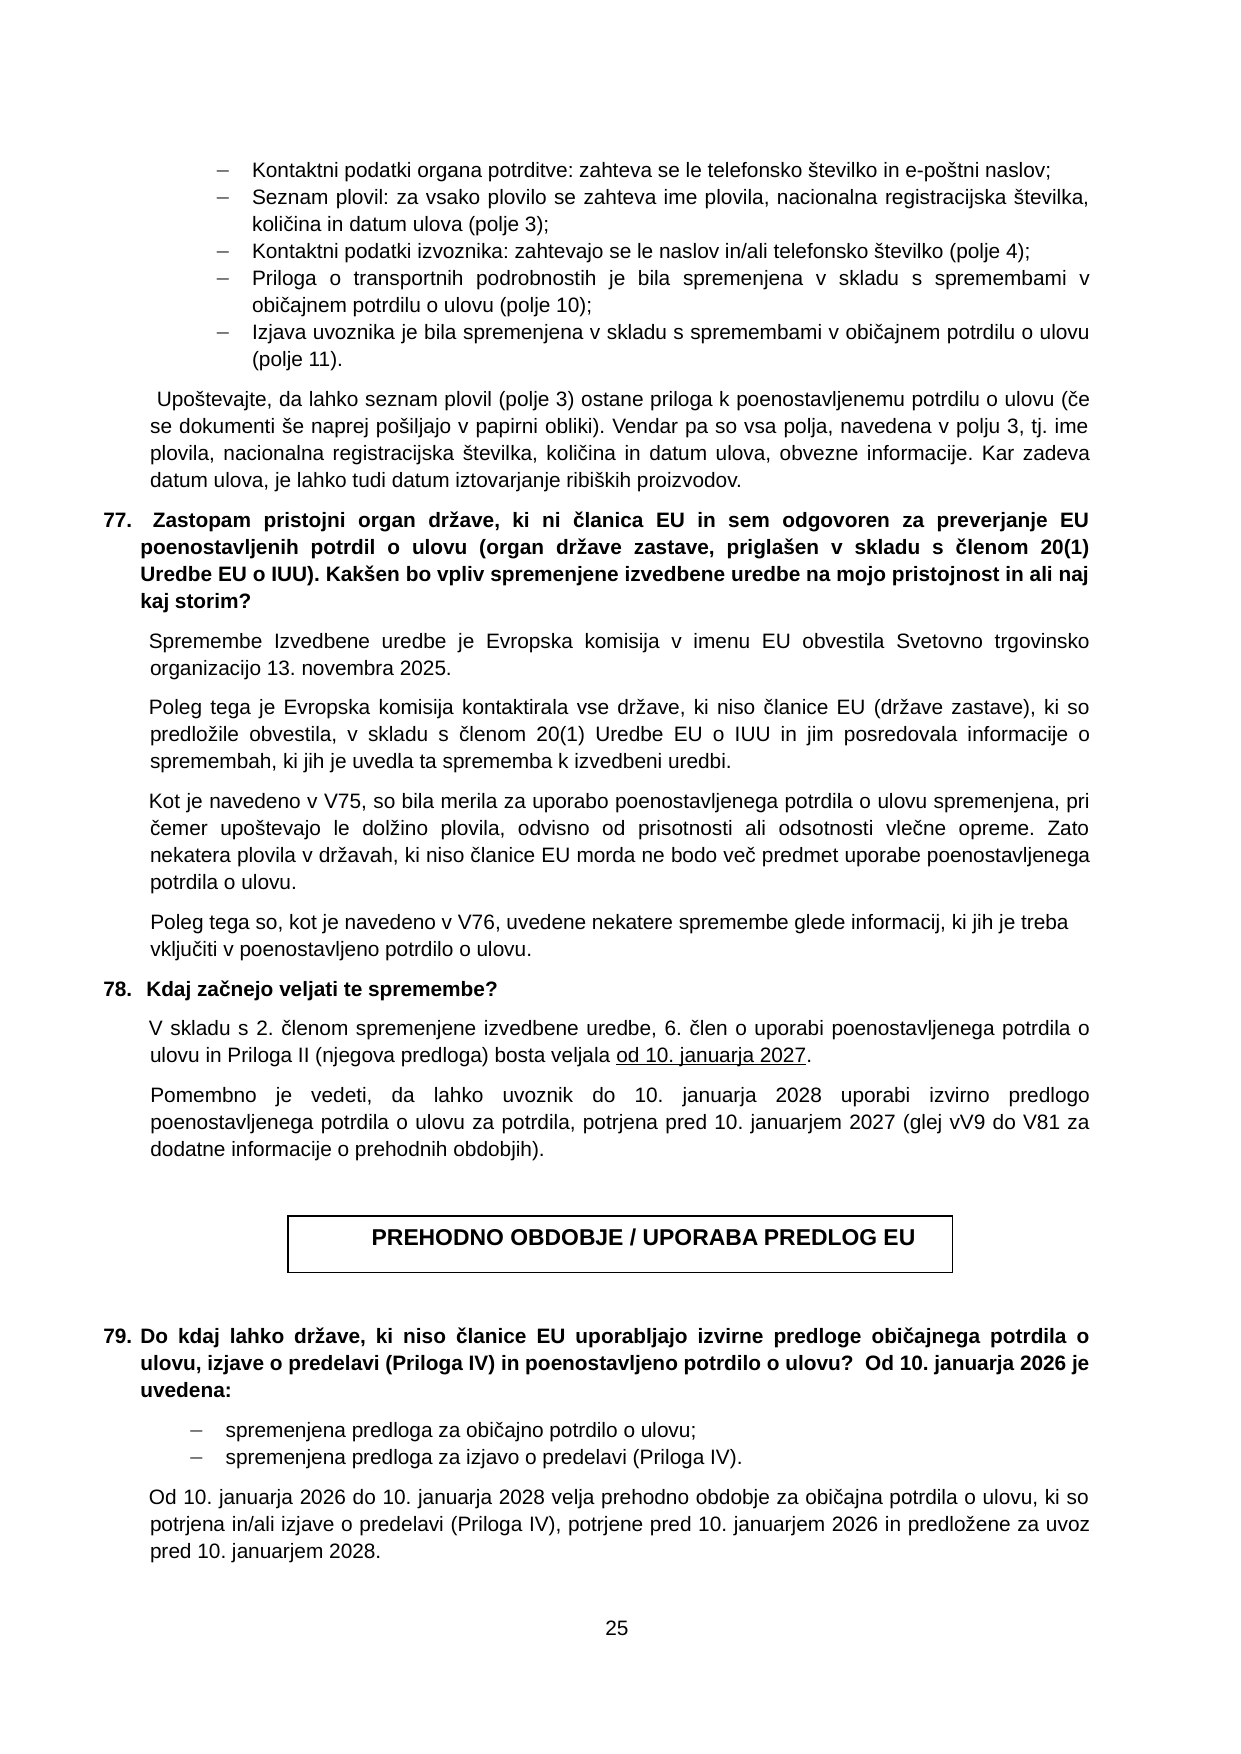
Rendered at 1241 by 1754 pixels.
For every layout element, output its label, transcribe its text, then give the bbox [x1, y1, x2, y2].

text Poleg tega je Evropska komisija kontaktirala vse države, ki niso članice EU (države zastave), ki so predložile obvestila, v skladu s členom 20(1) Uredbe EU o IUU in jim posredovala informacije o spremembah, ki jih je uvedla ta sprememba k izvedbeni uredbi. [149, 692, 1091, 773]
text Upoštevajte, da lahko seznam plovil (polje 3) ostane priloga k poenostavljenemu potrdilu o ulovu (če se dokumenti še naprej pošiljajo v papirni obliki). Vendar pa so vsa polja, navedena v polju 3, tj. ime plovila, nacionalna registracijska številka, količina in datum ulova, obvezne informacije. Kar zadeva datum ulova, je lahko tudi datum iztovarjanje ribiških proizvodov. [150, 384, 1091, 492]
text Spremembe Izvedbene uredbe je Evropska komisija v imenu EU obvestila Svetovno trgovinsko organizacijo 13. novembra 2025. [149, 625, 1091, 679]
list Seznam plovil: za vsako plovilo se zahteva ime plovila, nacionalna registracijska številka, količina in datum ulova (polje 3); [214, 182, 1091, 236]
list Kontaktni podatki izvoznika: zahtevajo se le naslov in/ali telefonsko številko (polje 4); [214, 236, 1091, 263]
text Zastopam pristojni organ države, ki ni članica EU in sem odgovoren za preverjanje EU poenostavljenih potrdil o ulovu (organ države zastave, priglašen v skladu s členom 20(1) Uredbe EU o IUU). Kakšen bo vpliv spremenjene izvedbene uredbe na mojo pristojnost in ali naj kaj storim? [103, 504, 1091, 613]
text Od 10. januarja 2026 do 10. januarja 2028 velja prehodno obdobje za običajna potrdila o ulovu, ki so potrjena in/ali izjave o predelavi (Priloga IV), potrjene pred 10. januarjem 2026 in predložene za uvoz pred 10. januarjem 2028. [149, 1481, 1091, 1563]
text Do kdaj lahko države, ki niso članice EU uporabljajo izvirne predloge običajnega potrdila o ulovu, izjave o predelavi (Priloga IV) in poenostavljeno potrdilo o ulovu? Od 10. januarja 2026 je uvedena: [103, 1321, 1091, 1402]
text Pomembno je vedeti, da lahko uvoznik do 10. januarja 2028 uporabi izvirno predlogo poenostavljenega potrdila o ulovu za potrdila, potrjena pred 10. januarjem 2027 (glej vV9 do V81 za dodatne informacije o prehodnih obdobjih). [150, 1079, 1091, 1161]
list spremenjena predloga za izjavo o predelavi (Priloga IV). [188, 1442, 1091, 1469]
text Kdaj začnejo veljati te spremembe? [103, 973, 1091, 1000]
list Izjava uvoznika je bila spremenjena v skladu s spremembami v običajnem potrdilu o ulovu (polje 11). [214, 317, 1091, 371]
text Kot je navedeno v V75, so bila merila za uporabo poenostavljenega potrdila o ulovu spremenjena, pri čemer upoštevajo le dolžino plovila, odvisno od prisotnosti ali odsotnosti vlečne opreme. Zato nekatera plovila v državah, ki niso članice EU morda ne bodo več predmet uporabe poenostavljenega potrdila o ulovu. [149, 786, 1091, 894]
text V skladu s 2. členom spremenjene izvedbene uredbe, 6. člen o uporabi poenostavljenega potrdila o ulovu in Priloga II (njegova predloga) bosta veljala od 10. januarja 2027. [149, 1013, 1091, 1067]
list Kontaktni podatki organa potrditve: zahteva se le telefonsko številko in e-poštni naslov; [214, 154, 1091, 182]
list Priloga o transportnih podrobnostih je bila spremenjena v skladu s spremembami v običajnem potrdilu o ulovu (polje 10); [214, 263, 1091, 317]
text Poleg tega so, kot je navedeno v V76, uvedene nekatere spremembe glede informacij, ki jih je treba vključiti v poenostavljeno potrdilo o ulovu. [150, 907, 1091, 961]
list spremenjena predloga za običajno potrdilo o ulovu; [188, 1415, 1091, 1442]
